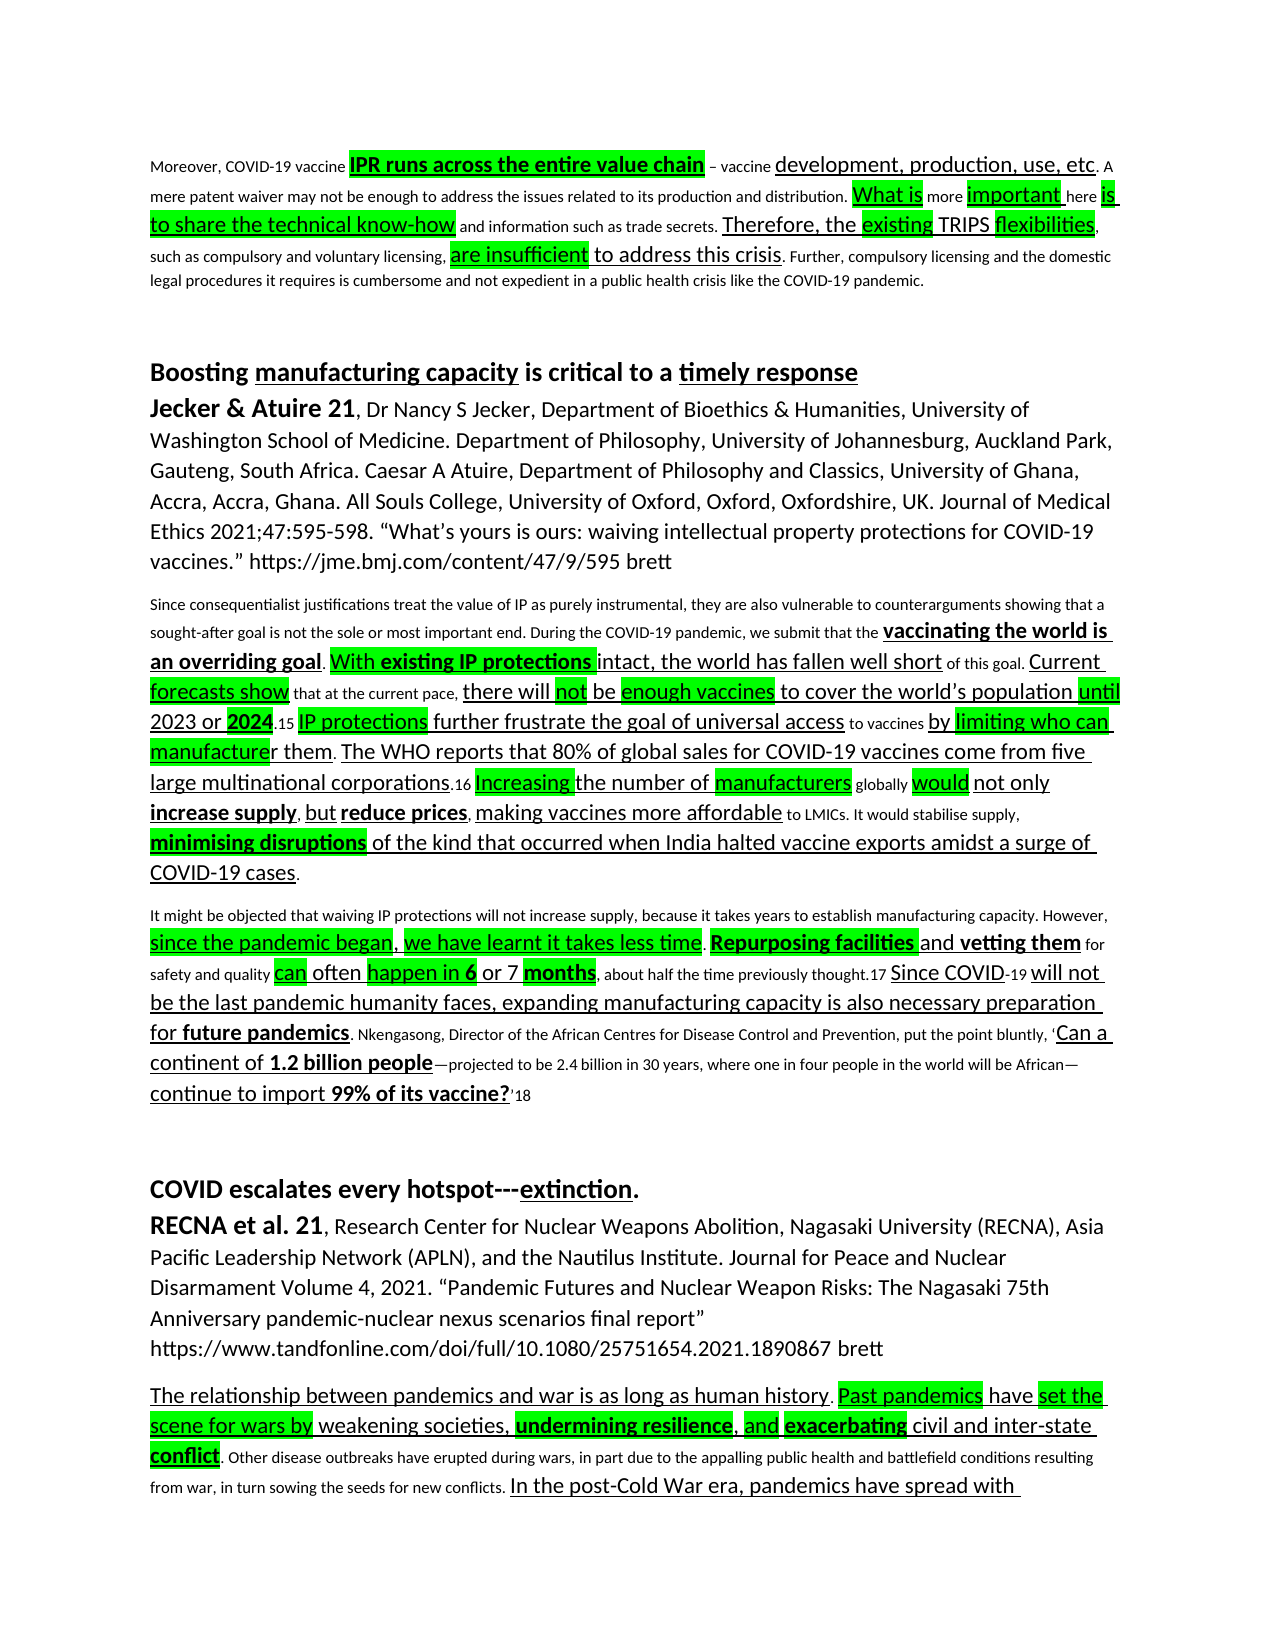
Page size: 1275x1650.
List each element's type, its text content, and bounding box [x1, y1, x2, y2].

text It might be objected that waiving IP protections will not increase supply, because it takes years to establish manufacturing capacity. However, since the pandemic began, we have learnt it takes less time. Repurposing facilities and vetting them for safety and quality can often happen in 6 or 7 months, about half the time previously thought.17 Since COVID-19 will not be the last pandemic humanity faces, expanding manufacturing capacity is also necessary preparation for future pandemics. Nkengasong, Director of the African Centres for Disease Control and Prevention, put the point bluntly, ‘Can a continent of 1.2 billion people—projected to be 2.4 billion in 30 years, where one in four people in the world will be African—continue to import 99% of its vaccine?’18 [150, 905, 1125, 1107]
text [150, 1381, 1125, 1499]
subtitle COVID escalates every hotspot---extinction. [150, 1172, 1125, 1206]
text Moreover, COVID-19 vaccine IPR runs across the entire value chain – vaccine development, production, use, etc. A mere patent waiver may not be enough to address the issues related to its production and distribution. What is more important here is to share the technical know-how and information such as trade secrets. Therefore, the existing TRIPS flexibilities, such as compulsory and voluntary licensing, are insufficient to address this crisis. Further, compulsory licensing and the domestic legal procedures it requires is cumbersome and not expedient in a public health crisis like the COVID-19 pandemic. [150, 150, 1125, 291]
text Jecker & Atuire 21, Dr Nancy S Jecker, Department of Bioethics & Humanities, University of Washington School of Medicine. Department of Philosophy, University of Johannesburg, Auckland Park, Gauteng, South Africa. Caesar A Atuire, Department of Philosophy and Classics, University of Ghana, Accra, Accra, Ghana. All Souls College, University of Oxford, Oxford, Oxfordshire, UK. Journal of Medical Ethics 2021;47:595-598. “What’s yours is ours: waiving intellectual property protections for COVID-19 vaccines.” https://jme.bmj.com/content/47/9/595 brett [150, 391, 1125, 575]
text RECNA et al. 21, Research Center for Nuclear Weapons Abolition, Nagasaki University (RECNA), Asia Pacific Leadership Network (APLN), and the Nautilus Institute. Journal for Peace and Nuclear Disarmament Volume 4, 2021. “Pandemic Futures and Nuclear Weapon Risks: The Nagasaki 75th Anniversary pandemic-nuclear nexus scenarios final report” https://www.tandfonline.com/doi/full/10.1080/25751654.2021.1890867 brett [150, 1208, 1125, 1362]
subtitle Boosting manufacturing capacity is critical to a timely response [150, 356, 1125, 389]
text Since consequentialist justifications treat the value of IP as purely instrumental, they are also vulnerable to counterarguments showing that a sought-after goal is not the sole or most important end. During the COVID-19 pandemic, we submit that the vaccinating the world is an overriding goal. With existing IP protections intact, the world has fallen well short of this goal. Current forecasts show that at the current pace, there will not be enough vaccines to cover the world’s population until 2023 or 2024.15 IP protections further frustrate the goal of universal access to vaccines by limiting who can manufacturer them. The WHO reports that 80% of global sales for COVID-19 vaccines come from five large multinational corporations.16 Increasing the number of manufacturers globally would not only increase supply, but reduce prices, making vaccines more affordable to LMICs. It would stabilise supply, minimising disruptions of the kind that occurred when India halted vaccine exports amidst a surge of COVID-19 cases. [150, 594, 1125, 886]
